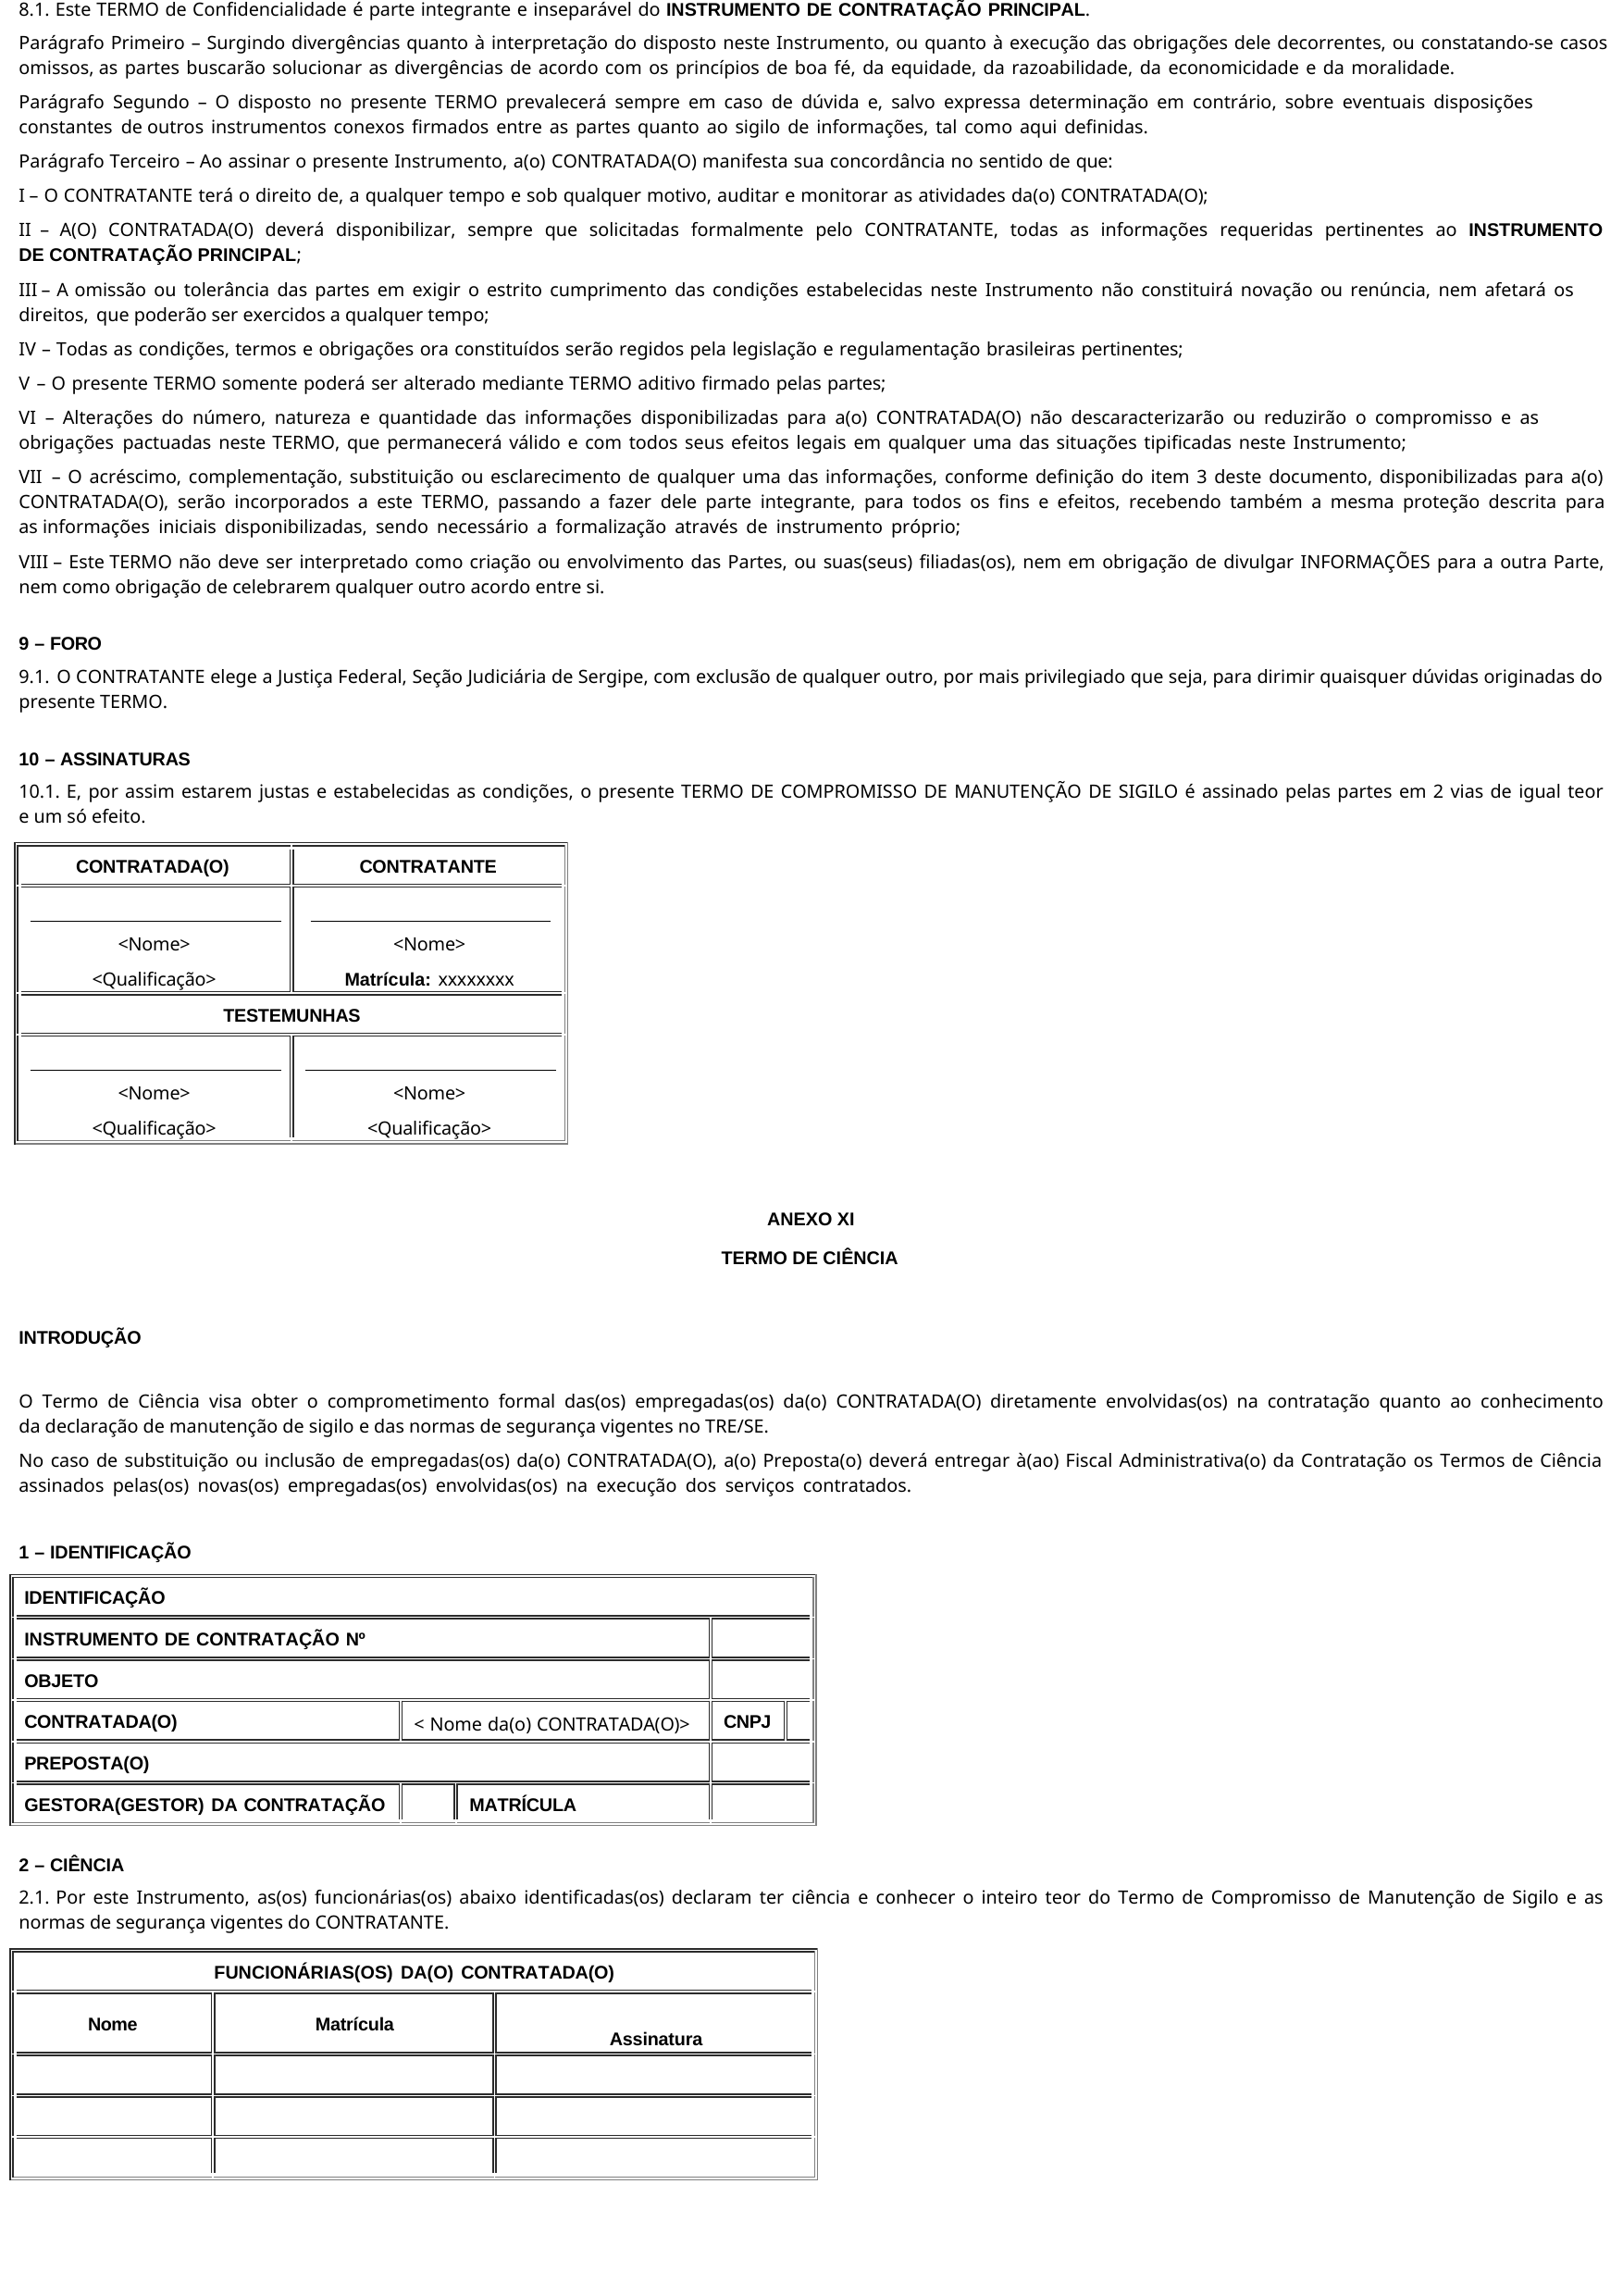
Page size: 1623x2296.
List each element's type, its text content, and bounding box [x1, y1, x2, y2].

table_cell Assinatura [495, 1990, 816, 2052]
list – O presente TERMO somente poderá ser alterado mediante TERMO aditivo firmado pelas partes; [19, 370, 1623, 395]
table_cell MATRÍCULA [456, 1781, 711, 1822]
list – Este TERMO não deve ser interpretado como criação ou envolvimento das Partes, ou suas(seus) filiadas(os), nem em obrigação de divulgar INFORMAÇÕES para a outra Parte, nem como obrigação de celebrarem qualquer outro acordo entre si. [19, 549, 1604, 599]
table_cell [11, 2135, 213, 2176]
table_cell PREPOSTA(O) [11, 1739, 711, 1781]
subtitle ANEXO XI TERMO DE CIÊNCIA [721, 1209, 919, 1269]
list Este TERMO de Confidencialidade é parte integrante e inseparável do INSTRUMENTO DE CONTRATAÇÃO PRINCIPAL. [19, 0, 1623, 20]
table_cell INSTRUMENTO DE CONTRATAÇÃO Nº [11, 1615, 711, 1657]
table_cell [216, 2098, 492, 2135]
text O Termo de Ciência visa obter o comprometimento formal das(os) empregadas(os) da(o) CONTRATADA(O) diretamente envolvidas(os) na contratação quanto ao conhecimento da declaração de manutenção de sigilo e das normas de segurança vigentes no TRE/SE. [19, 1388, 1604, 1438]
list – CIÊNCIA [19, 1855, 1623, 1875]
list E, por assim estarem justas e estabelecidas as condições, o presente TERMO DE COMPROMISSO DE MANUTENÇÃO DE SIGILO é assinado pelas partes em 2 vias de igual teor e um só efeito. [19, 778, 1604, 828]
table_cell TESTEMUNHAS [16, 991, 566, 1033]
table_cell [711, 1781, 815, 1822]
text No caso de substituição ou inclusão de empregadas(os) da(o) CONTRATADA(O), a(o) Preposta(o) deverá entregar à(ao) Fiscal Administrativa(o) da Contratação os Termos de Ciência assinados pelas(os) novas(os) empregadas(os) envolvidas(os) na execução dos serviços contratados. [19, 1447, 1604, 1497]
list O CONTRATANTE elege a Justiça Federal, Seção Judiciária de Sergipe, com exclusão de qualquer outro, por mais privilegiado que seja, para dirimir quaisquer dúvidas originadas do presente TERMO. [19, 664, 1604, 714]
table_cell [495, 2093, 816, 2135]
table_cell OBJETO [11, 1657, 711, 1697]
list – A omissão ou tolerância das partes em exigir o estrito cumprimento das condições estabelecidas neste Instrumento não constituirá novação ou renúncia, nem afetará os direitos, que poderão ser exercidos a qualquer tempo; [19, 277, 1604, 327]
table_cell <Nome> <Qualificação> [16, 884, 291, 991]
table_cell [401, 1782, 456, 1822]
text Parágrafo Segundo – O disposto no presente TERMO prevalecerá sempre em caso de dúvida e, salvo expressa determinação em contrário, sobre eventuais disposições constantes de outros instrumentos conexos firmados entre as partes quanto ao sigilo de informações, tal como aqui definidas. [19, 89, 1623, 139]
table_cell [11, 2093, 213, 2135]
list – Alterações do número, natureza e quantidade das informações disponibilizadas para a(o) CONTRATADA(O) não descaracterizarão ou reduzirão o compromisso e as obrigações pactuadas neste TERMO, que permanecerá válido e com todos seus efeitos legais em qualquer uma das situações tipificadas neste Instrumento; [19, 404, 1604, 454]
table_header CONTRATANTE [291, 843, 566, 883]
table_cell [11, 2052, 213, 2093]
text Parágrafo Terceiro – Ao assinar o presente Instrumento, a(o) CONTRATADA(O) manifesta sua concordância no sentido de que: [19, 148, 1623, 173]
table_cell Nome [11, 1990, 213, 2052]
table_cell <Nome> Matrícula: xxxxxxxx [291, 884, 566, 991]
list – A(O) CONTRATADA(O) deverá disponibilizar, sempre que solicitadas formalmente pelo CONTRATANTE, todas as informações requeridas pertinentes ao INSTRUMENTO DE CONTRATAÇÃO PRINCIPAL; [19, 217, 1604, 267]
table_cell [216, 2056, 492, 2093]
table_cell CONTRATADA(O) [11, 1698, 401, 1739]
list – O CONTRATANTE terá o direito de, a qualquer tempo e sob qualquer motivo, auditar e monitorar as atividades da(o) CONTRATADA(O); [19, 182, 1623, 207]
table_header FUNCIONÁRIAS(OS) DA(O) CONTRATADA(O) [14, 1953, 814, 1990]
subtitle – FORO [19, 633, 1623, 654]
table_cell <Nome> <Qualificação> [16, 1033, 291, 1140]
table_cell [495, 2135, 816, 2176]
table_cell <Nome> <Qualificação> [291, 1033, 566, 1140]
table_cell Matrícula [216, 1994, 492, 2052]
text Parágrafo Primeiro – Surgindo divergências quanto à interpretação do disposto neste Instrumento, ou quanto à execução das obrigações dele decorrentes, ou constatando-se casos omissos, as partes buscarão solucionar as divergências de acordo com os princípios de boa fé, da equidade, da razoabilidade, da economicidade e da moralidade. [19, 30, 1617, 80]
table_cell GESTORA(GESTOR) DA CONTRATAÇÃO [11, 1781, 401, 1822]
table_cell CNPJ [712, 1702, 784, 1739]
table_cell [711, 1739, 815, 1781]
subtitle – IDENTIFICAÇÃO [19, 1542, 1623, 1562]
table_cell < Nome da(o) CONTRATADA(O)> [403, 1702, 709, 1739]
table_cell [495, 2052, 816, 2093]
table_cell [711, 1615, 815, 1657]
list Por este Instrumento, as(os) funcionárias(os) abaixo identificadas(os) declaram ter ciência e conhecer o inteiro teor do Termo de Compromisso de Manutenção de Sigilo e as normas de segurança vigentes do CONTRATANTE. [19, 1885, 1604, 1935]
table_cell [213, 2135, 494, 2176]
table_header IDENTIFICAÇÃO [14, 1578, 812, 1615]
subtitle – ASSINATURAS [19, 748, 1623, 769]
list – Todas as condições, termos e obrigações ora constituídos serão regidos pela legislação e regulamentação brasileiras pertinentes; [19, 336, 1623, 361]
table_header CONTRATADA(O) [16, 843, 291, 883]
table_cell [786, 1698, 815, 1739]
text INTRODUÇÃO [19, 1327, 1623, 1348]
list – O acréscimo, complementação, substituição ou esclarecimento de qualquer uma das informações, conforme definição do item 3 deste documento, disponibilizadas para a(o) CONTRATADA(O), serão incorporados a este TERMO, passando a fazer dele parte integrante, para todos os fins e efeitos, recebendo também a mesma proteção descrita para as informações iniciais disponibilizadas, sendo necessário a formalização através de instrumento próprio; [19, 465, 1604, 540]
table_cell [711, 1657, 815, 1697]
